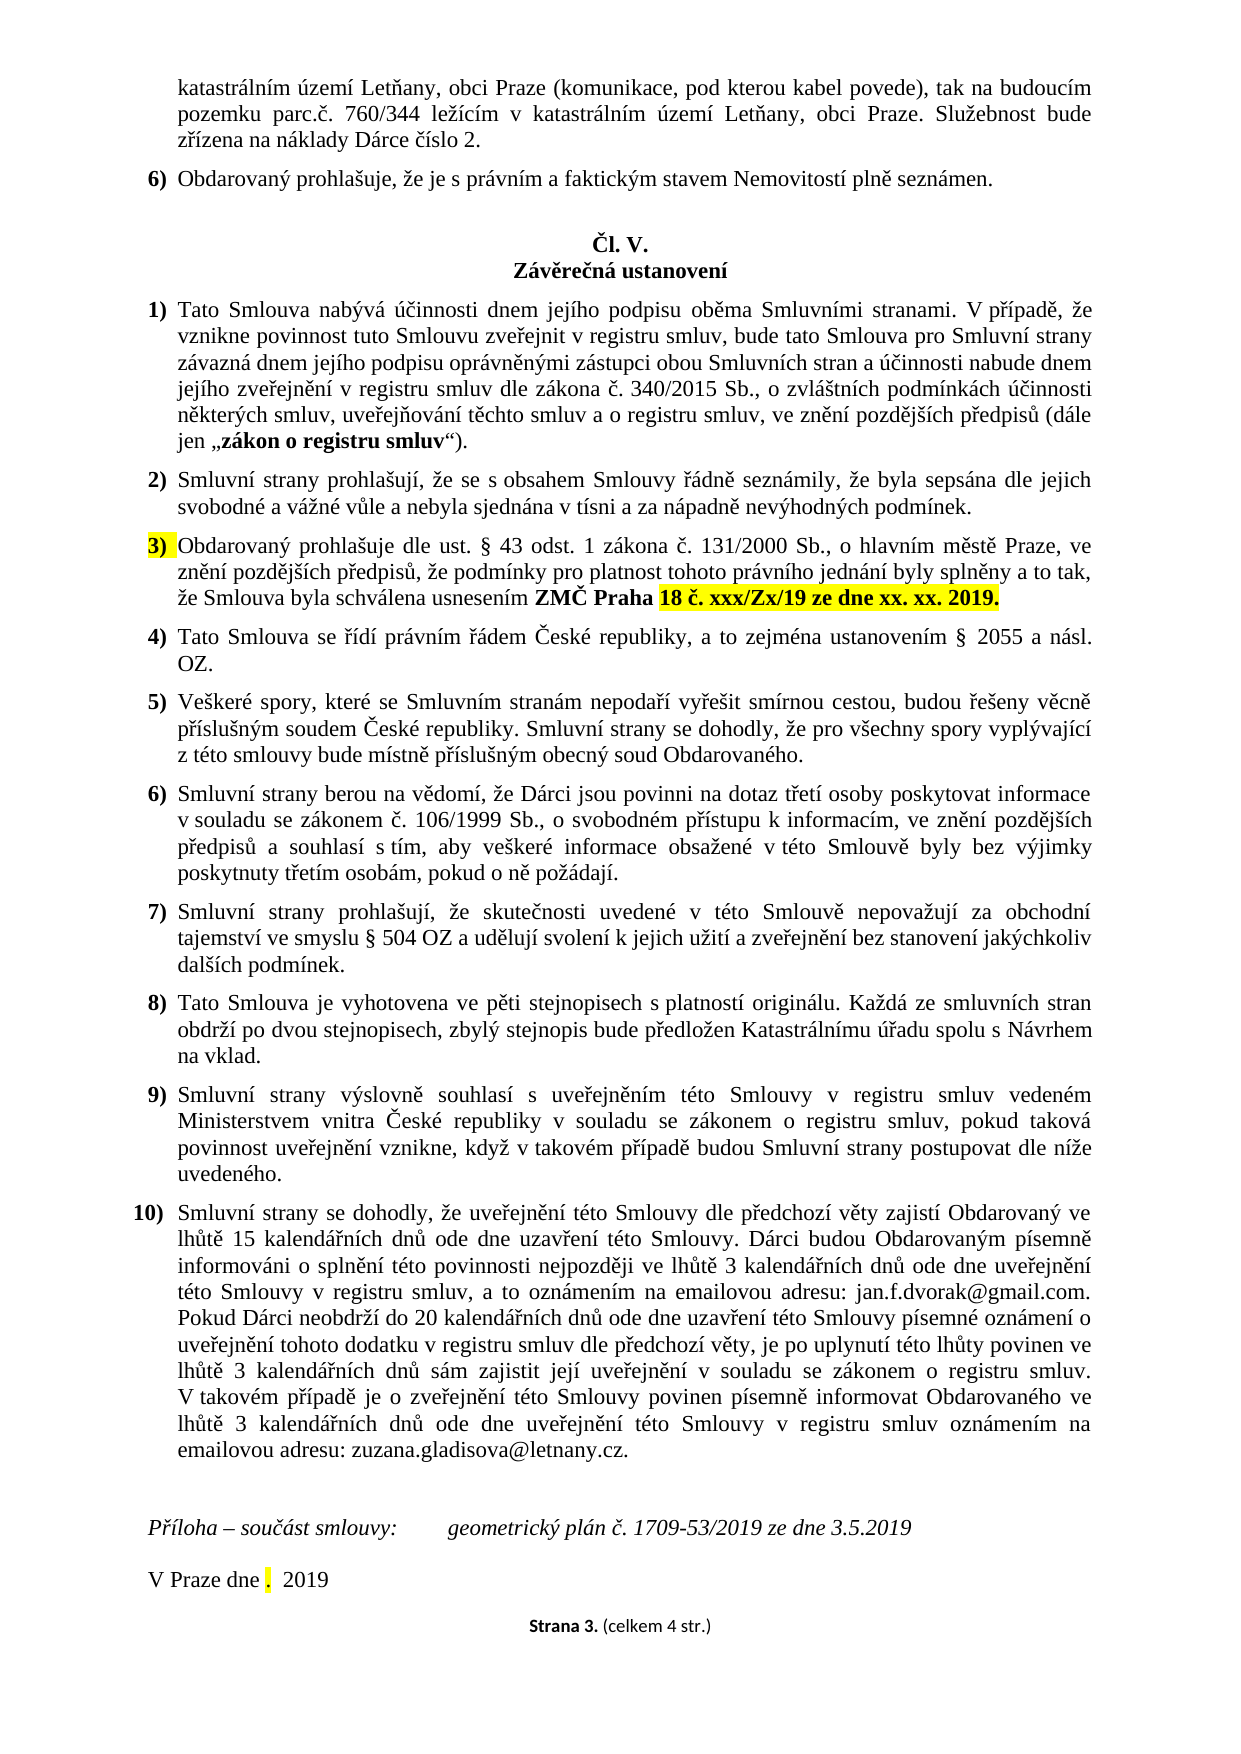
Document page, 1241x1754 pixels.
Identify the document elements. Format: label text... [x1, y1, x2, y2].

list Obdarovaný prohlašuje, že je s právním a faktickým stavem Nemovitostí plně seznámen. [148, 165, 1093, 192]
list Smluvní strany se dohodly, že uveřejnění této Smlouvy dle předchozí věty zajistí Obdarovaný ve lhůtě 15 kalendářních dnů ode dne uzavření této Smlouvy. Dárci budou Obdarovaným písemně informováni o splnění této povinnosti nejpozději ve lhůtě 3 kalendářních dnů ode dne uveřejnění této Smlouvy v registru smluv, a to oznámením na emailovou adresu: jan.f.dvorak@gmail.com. Pokud Dárci neobdrží do 20 kalendářních dnů ode dne uzavření této Smlouvy písemné oznámení o uveřejnění tohoto dodatku v registru smluv dle předchozí věty, je po uplynutí této lhůty povinen ve lhůtě 3 kalendářních dnů sám zajistit její uveřejnění v souladu se zákonem o registru smluv. V takovém případě je o zveřejnění této Smlouvy povinen písemně informovat Obdarovaného ve lhůtě 3 kalendářních dnů ode dne uveřejnění této Smlouvy v registru smluv oznámením na emailovou adresu: zuzana.gladisova@letnany.cz. [133, 1199, 1093, 1462]
list Smluvní strany berou na vědomí, že Dárci jsou povinni na dotaz třetí osoby poskytovat informace v souladu se zákonem č. 106/1999 Sb., o svobodném přístupu k informacím, ve znění pozdějších předpisů a souhlasí s tím, aby veškeré informace obsažené v této Smlouvě byly bez výjimky poskytnuty třetím osobám, pokud o ně požádají. [148, 780, 1093, 885]
list Smluvní strany prohlašují, že skutečnosti uvedené v této Smlouvě nepovažují za obchodní tajemství ve smyslu § 504 OZ a udělují svolení k jejich užití a zveřejnění bez stanovení jakýchkoliv dalších podmínek. [148, 898, 1093, 977]
list Tato Smlouva nabývá účinnosti dnem jejího podpisu oběma Smluvními stranami. V případě, že vznikne povinnost tuto Smlouvu zveřejnit v registru smluv, bude tato Smlouva pro Smluvní strany závazná dnem jejího podpisu oprávněnými zástupci obou Smluvních stran a účinnosti nabude dnem jejího zveřejnění v registru smluv dle zákona č. 340/2015 Sb., o zvláštních podmínkách účinnosti některých smluv, uveřejňování těchto smluv a o registru smluv, ve znění pozdějších předpisů (dále jen „zákon o registru smluv“). [148, 296, 1093, 454]
list Obdarovaný prohlašuje dle ust. § 43 odst. 1 zákona č. 131/2000 Sb., o hlavním městě Praze, ve znění pozdějších předpisů, že podmínky pro platnost tohoto právního jednání byly splněny a to tak, že Smlouva byla schválena usnesením ZMČ Praha 18 č. xxx/Zx/19 ze dne xx. xx. 2019. [148, 532, 1093, 611]
list Tato Smlouva je vyhotovena ve pěti stejnopisech s platností originálu. Každá ze smluvních stran obdrží po dvou stejnopisech, zbylý stejnopis bude předložen Katastrálnímu úřadu spolu s Návrhem na vklad. [148, 989, 1093, 1068]
list Veškeré spory, které se Smluvním stranám nepodaří vyřešit smírnou cestou, budou řešeny věcně příslušným soudem České republiky. Smluvní strany se dohodly, že pro všechny spory vyplývající z této smlouvy bude místně příslušným obecný soud Obdarovaného. [148, 688, 1093, 767]
text Závěrečná ustanovení [148, 257, 1093, 283]
list Tato Smlouva se řídí právním řádem České republiky, a to zejména ustanovením § 2055 a násl. OZ. [148, 623, 1093, 676]
list Smluvní strany výslovně souhlasí s uveřejněním této Smlouvy v registru smluv vedeném Ministerstvem vnitra České republiky v souladu se zákonem o registru smluv, pokud taková povinnost uveřejnění vznikne, když v takovém případě budou Smluvní strany postupovat dle níže uvedeného. [148, 1081, 1093, 1186]
text V Praze dne . 2019 [271, 1567, 1093, 1593]
list Smluvní strany prohlašují, že se s obsahem Smlouvy řádně seznámily, že byla sepsána dle jejich svobodné a vážné vůle a nebyla sjednána v tísni a za nápadně nevýhodných podmínek. [148, 466, 1093, 519]
text Čl. V. [148, 231, 1093, 257]
text V Praze dne . 2019 [148, 1567, 265, 1593]
text Příloha – součást smlouvy: geometrický plán č. 1709-53/2019 ze dne 3.5.2019 [148, 1514, 1093, 1540]
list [148, 74, 1093, 153]
